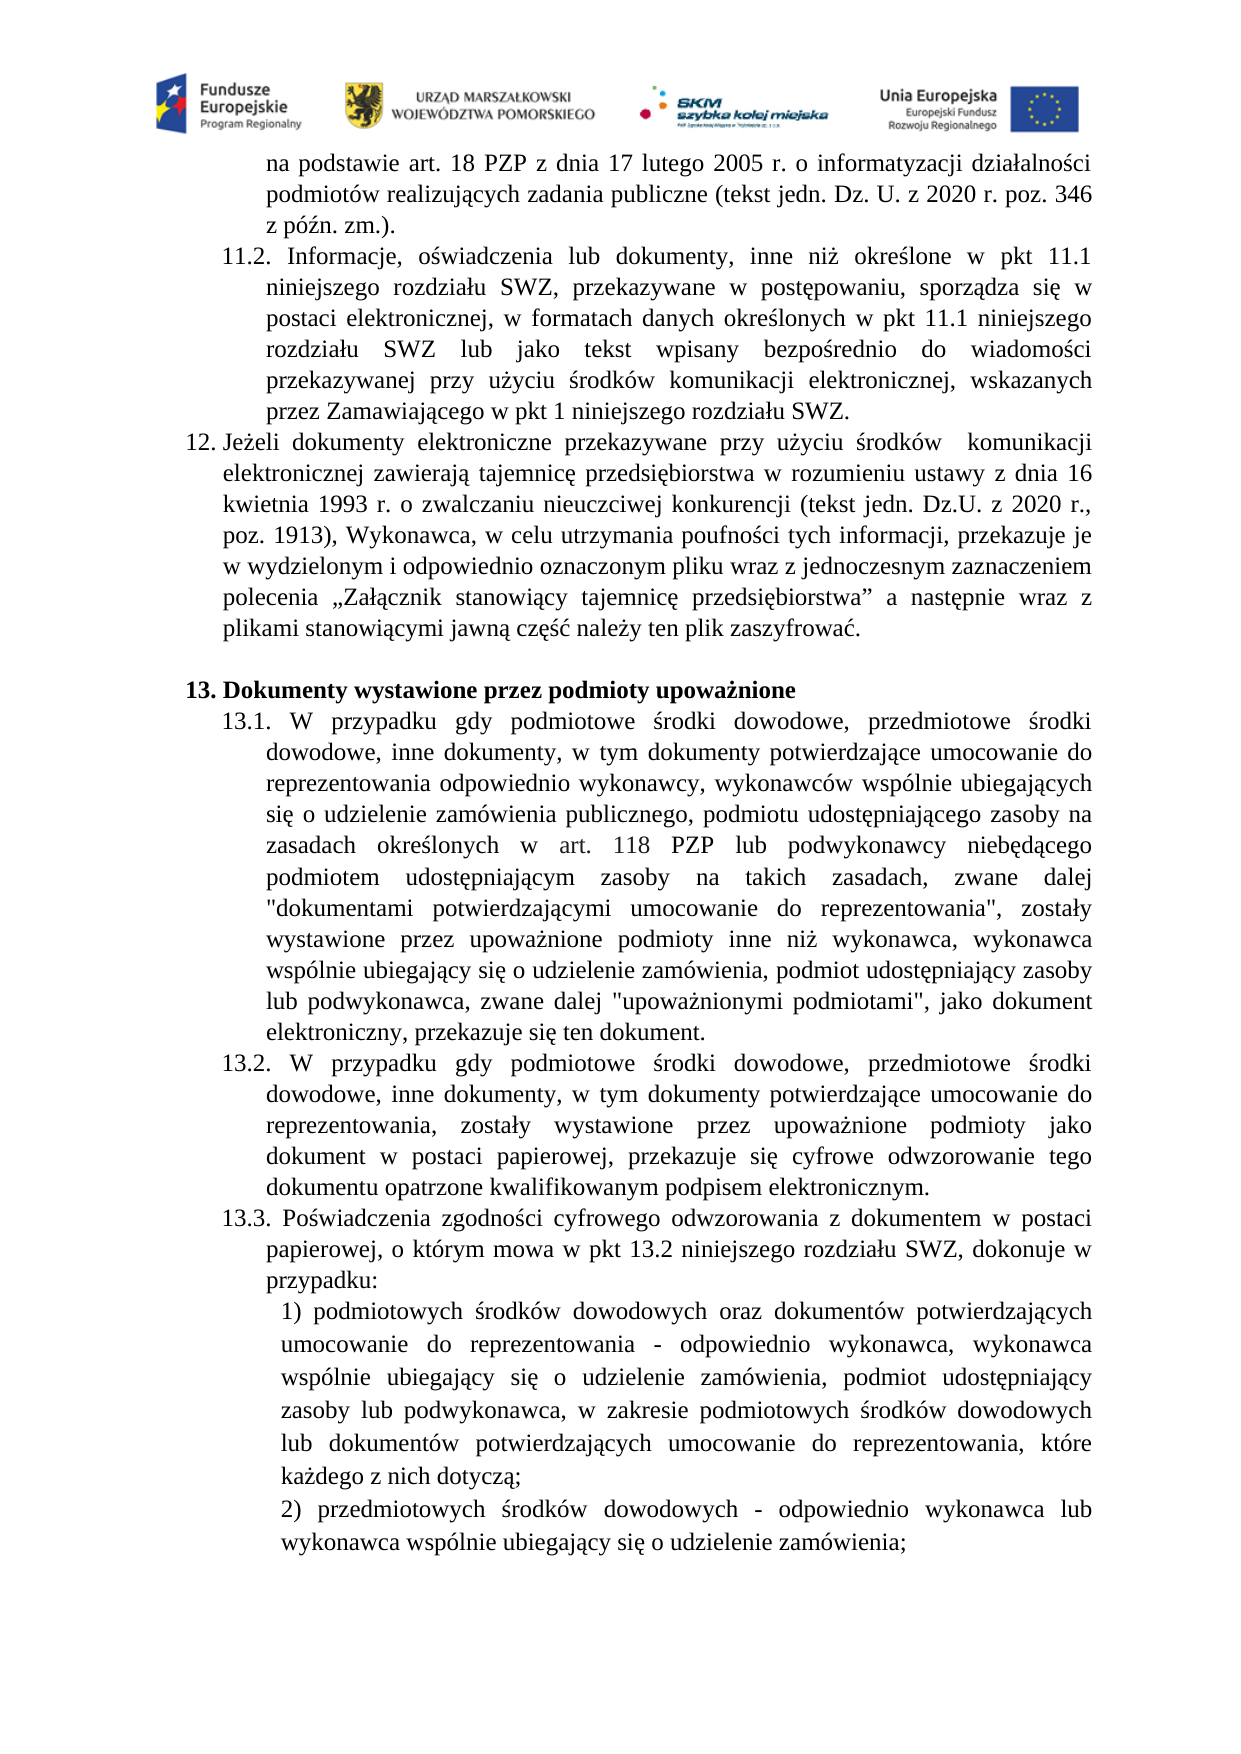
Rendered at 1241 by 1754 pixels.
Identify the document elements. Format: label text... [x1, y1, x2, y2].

list Dokumenty wystawione przez podmioty upoważnione [185, 675, 1093, 704]
text 13.2. W przypadku gdy podmiotowe środki dowodowe, przedmiotowe środki dowodowe, inne dokumenty, w tym dokumenty potwierdzające umocowanie do reprezentowania, zostały wystawione przez upoważnione podmioty jako dokument w postaci papierowej, przekazuje się cyfrowe odwzorowanie tego dokumentu opatrzone kwalifikowanym podpisem elektronicznym. [221, 1048, 1093, 1201]
picture [147, 73, 1093, 148]
text 1) podmiotowych środków dowodowych oraz dokumentów potwierdzających umocowanie do reprezentowania - odpowiednio wykonawca, wykonawca wspólnie ubiegający się o udzielenie zamówienia, podmiot udostępniający zasoby lub podwykonawca, w zakresie podmiotowych środków dowodowych lub dokumentów potwierdzających umocowanie do reprezentowania, które każdego z nich dotyczą; [281, 1296, 1093, 1490]
text 13.1. W przypadku gdy podmiotowe środki dowodowe, przedmiotowe środki dowodowe, inne dokumenty, w tym dokumenty potwierdzające umocowanie do reprezentowania odpowiednio wykonawcy, wykonawców wspólnie ubiegających się o udzielenie zamówienia publicznego, podmiotu udostępniającego zasoby na zasadach określonych w art. 118 PZP lub podwykonawcy niebędącego podmiotem udostępniającym zasoby na takich zasadach, zwane dalej "dokumentami potwierdzającymi umocowanie do reprezentowania", zostały wystawione przez upoważnione podmioty inne niż wykonawca, wykonawca wspólnie ubiegający się o udzielenie zamówienia, podmiot udostępniający zasoby lub podwykonawca, zwane dalej "upoważnionymi podmiotami", jako dokument elektroniczny, przekazuje się ten dokument. [221, 706, 1093, 1046]
text 11.2. Informacje, oświadczenia lub dokumenty, inne niż określone w pkt 11.1 niniejszego rozdziału SWZ, przekazywane w postępowaniu, sporządza się w postaci elektronicznej, w formatach danych określonych w pkt 11.1 niniejszego rozdziału SWZ lub jako tekst wpisany bezpośrednio do wiadomości przekazywanej przy użyciu środków komunikacji elektronicznej, wskazanych przez Zamawiającego w pkt 1 niniejszego rozdziału SWZ. [221, 241, 1093, 425]
text 2) przedmiotowych środków dowodowych - odpowiednio wykonawca lub wykonawca wspólnie ubiegający się o udzielenie zamówienia; [281, 1494, 1093, 1556]
list Jeżeli dokumenty elektroniczne przekazywane przy użyciu środków komunikacji elektronicznej zawierają tajemnicę przedsiębiorstwa w rozumieniu ustawy z dnia 16 kwietnia 1993 r. o zwalczaniu nieuczciwej konkurencji (tekst jedn. Dz.U. z 2020 r., poz. 1913), Wykonawca, w celu utrzymania poufności tych informacji, przekazuje je w wydzielonym i odpowiednio oznaczonym pliku wraz z jednoczesnym zaznaczeniem polecenia „Załącznik stanowiący tajemnicę przedsiębiorstwa” a następnie wraz z plikami stanowiącymi jawną część należy ten plik zaszyfrować. [185, 427, 1093, 642]
text 13.3. Poświadczenia zgodności cyfrowego odwzorowania z dokumentem w postaci papierowej, o którym mowa w pkt 13.2 niniejszego rozdziału SWZ, dokonuje w przypadku: [221, 1203, 1093, 1294]
